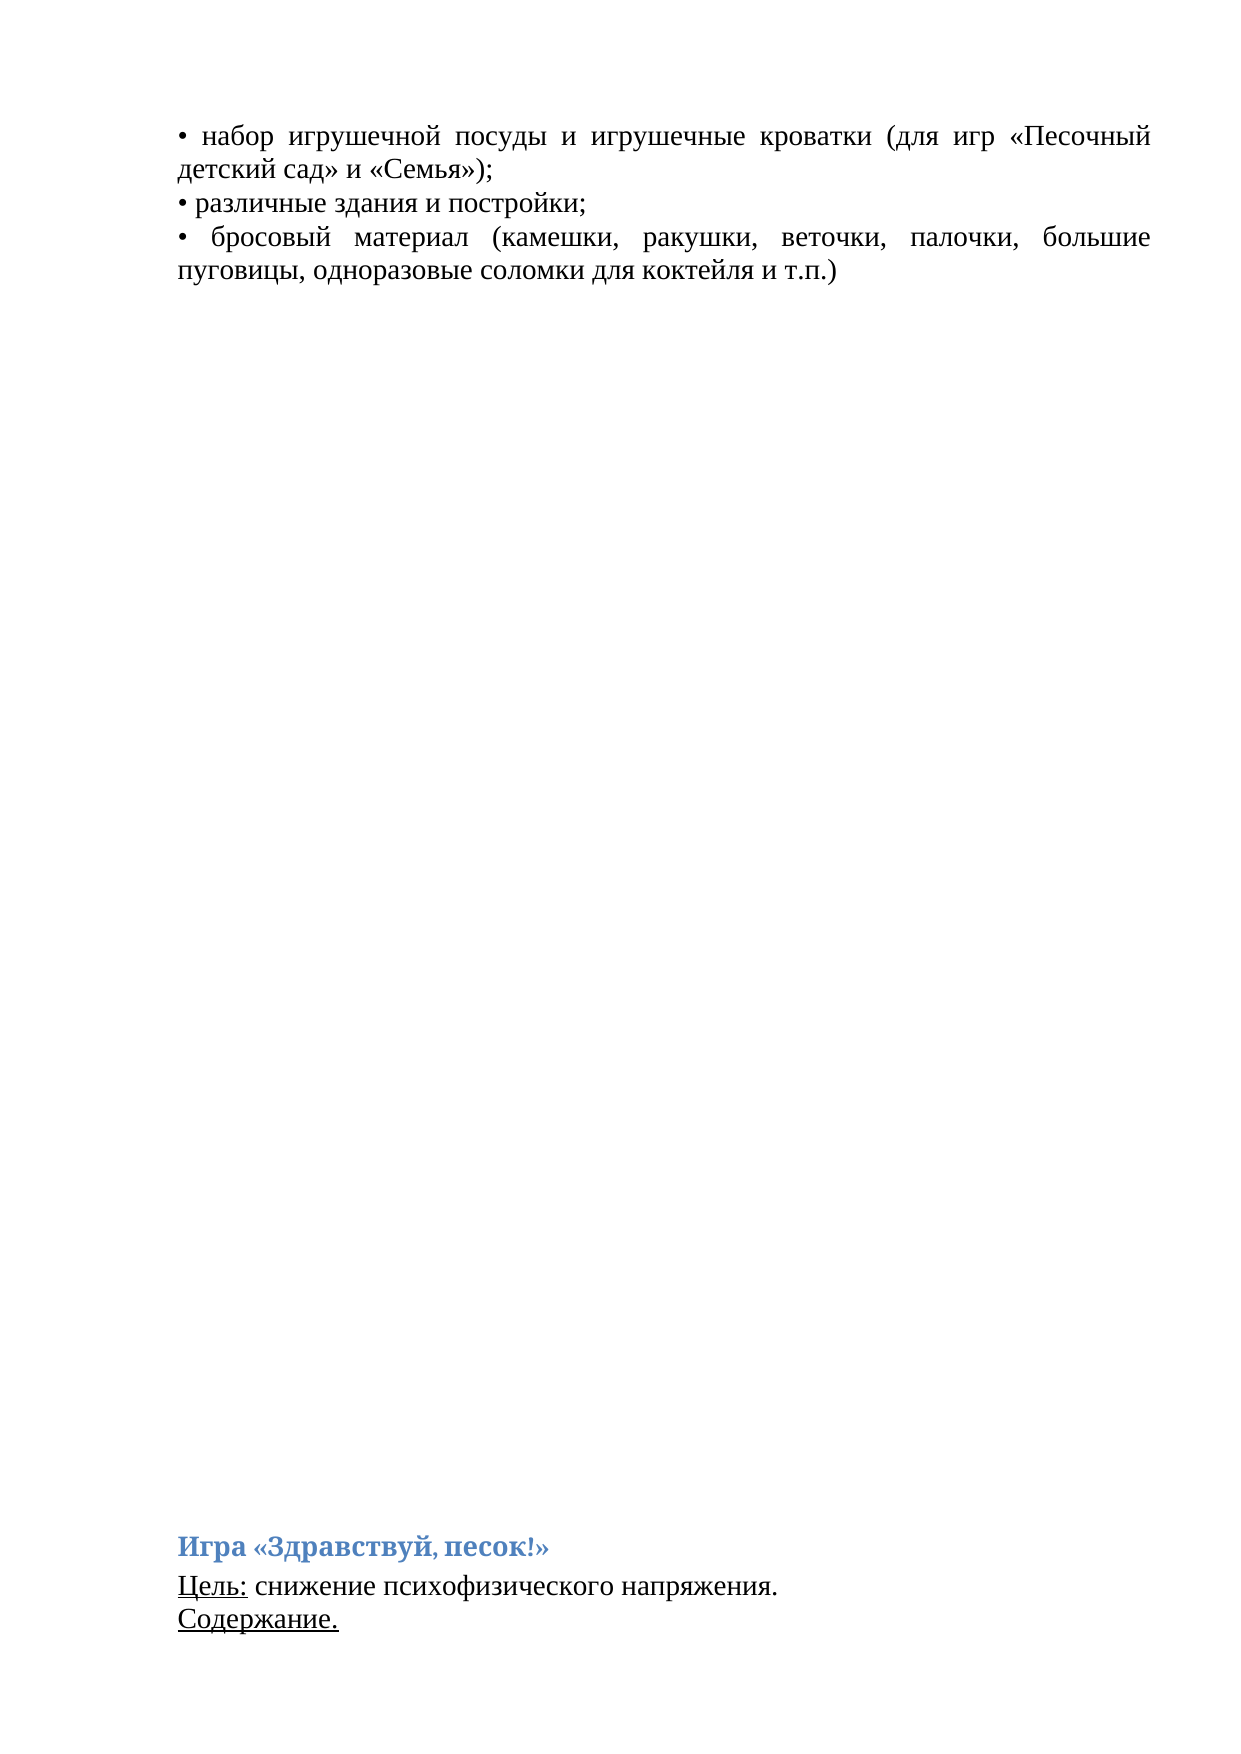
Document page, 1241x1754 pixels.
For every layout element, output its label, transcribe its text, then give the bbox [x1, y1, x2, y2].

text • различные здания и постройки; [177, 185, 1152, 219]
text • набор игрушечной посуды и игрушечные кроватки (для игр «Песочный детский сад» и «Семья»); [177, 118, 1152, 185]
text Содержание. [177, 1601, 1152, 1635]
text Цель: снижение психофизического напряжения. [177, 1568, 1152, 1601]
text • бросовый материал (камешки, ракушки, веточки, палочки, большие пуговицы, одноразовые соломки для коктейля и т.п.) [177, 219, 1152, 286]
subtitle Игра «Здравствуй, песок!» [177, 1532, 1152, 1563]
